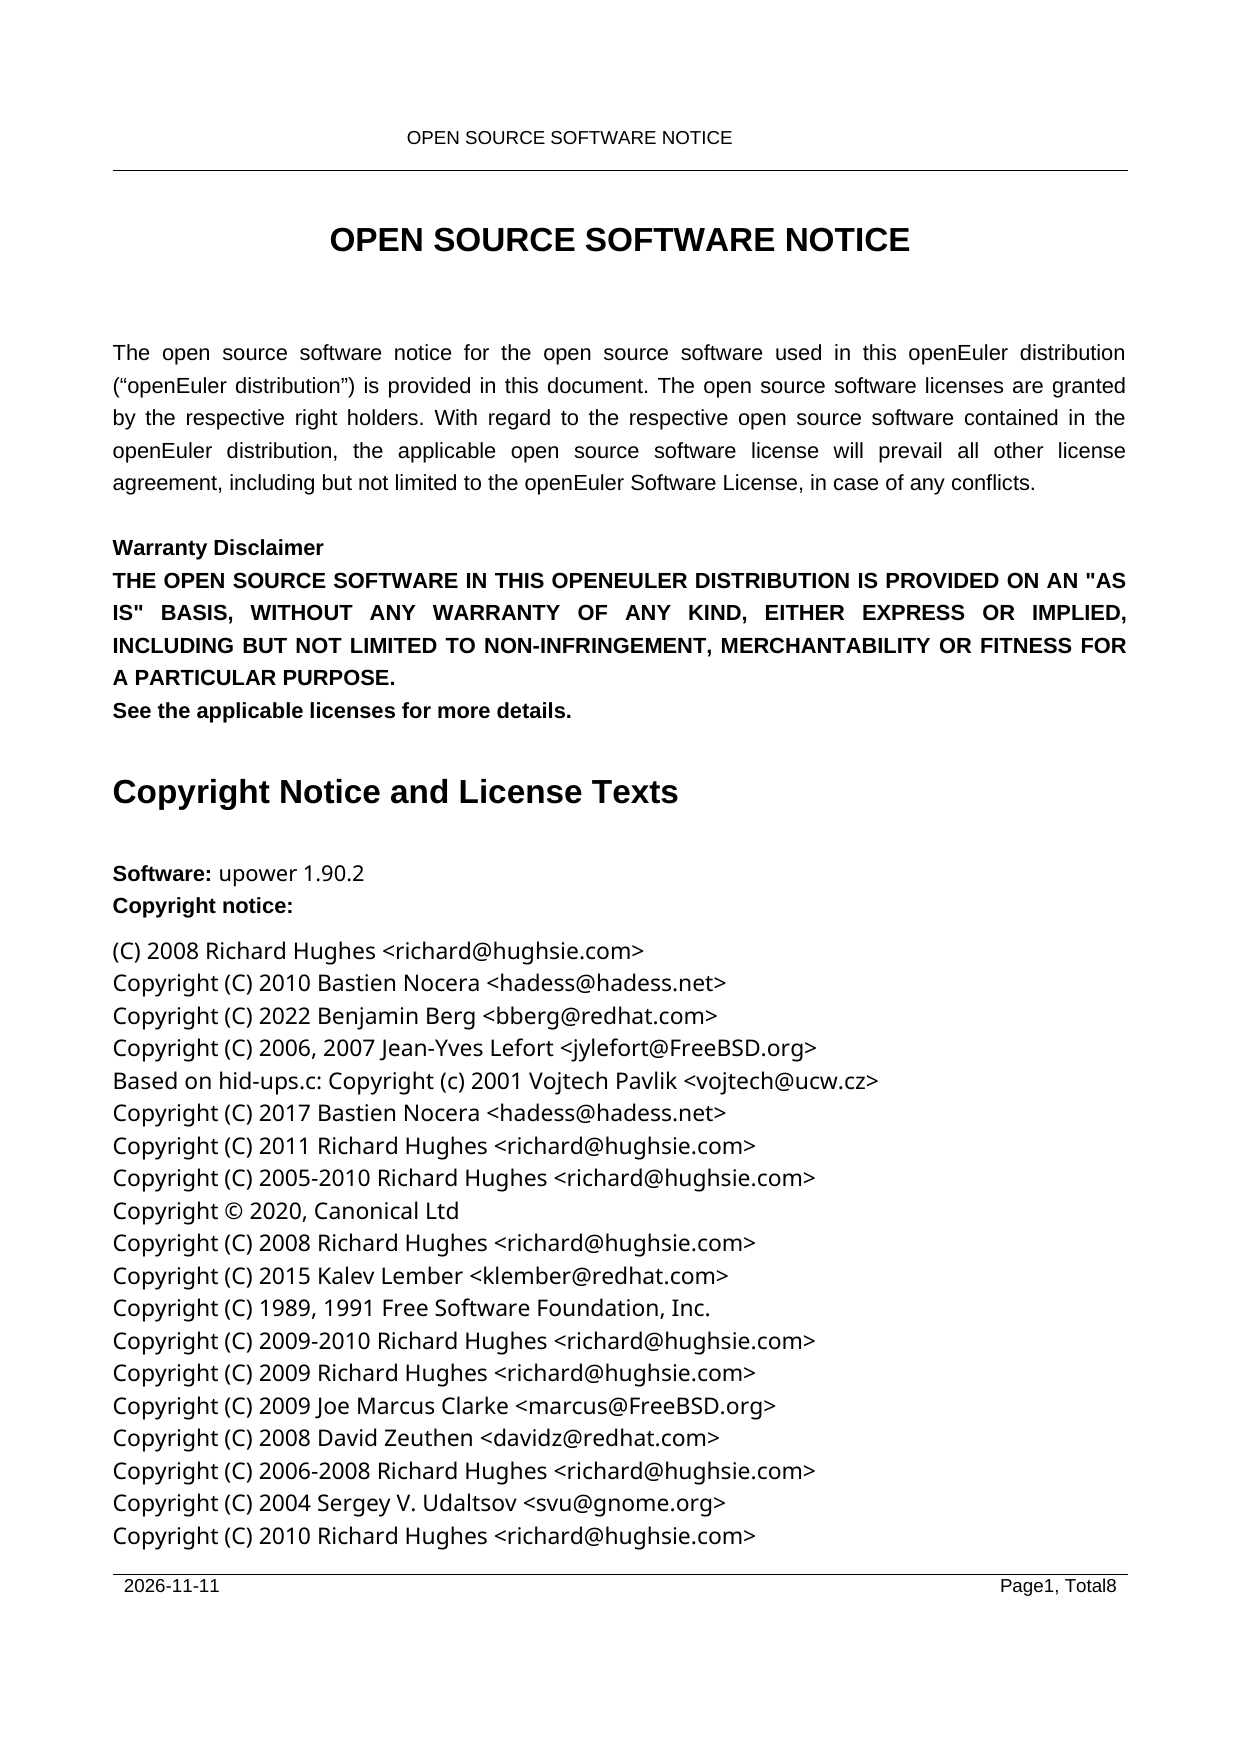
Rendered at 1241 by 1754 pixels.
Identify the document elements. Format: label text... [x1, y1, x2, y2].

title Software: upower 1.90.2 [112, 856, 1128, 889]
text Copyright Notice and License Texts [112, 759, 1128, 824]
text The open source software notice for the open source software used in this openEuler distribution (“openEuler distribution”) is provided in this document. The open source software licenses are granted by the respective right holders. With regard to the respective open source software contained in the openEuler distribution, the applicable open source software license will prevail all other license agreement, including but not limited to the openEuler Software License, in case of any conflicts. [112, 336, 1128, 499]
text Copyright notice: [112, 889, 1128, 921]
text Warranty Disclaimer [112, 531, 1128, 564]
text OPEN SOURCE SOFTWARE NOTICE [112, 206, 1128, 271]
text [112, 934, 1128, 1551]
text THE OPEN SOURCE SOFTWARE IN THIS OPENEULER DISTRIBUTION IS PROVIDED ON AN "AS IS" BASIS, WITHOUT ANY WARRANTY OF ANY KIND, EITHER EXPRESS OR IMPLIED, INCLUDING BUT NOT LIMITED TO NON-INFRINGEMENT, MERCHANTABILITY OR FITNESS FOR A PARTICULAR PURPOSE. See the applicable licenses for more details. [112, 564, 1128, 726]
